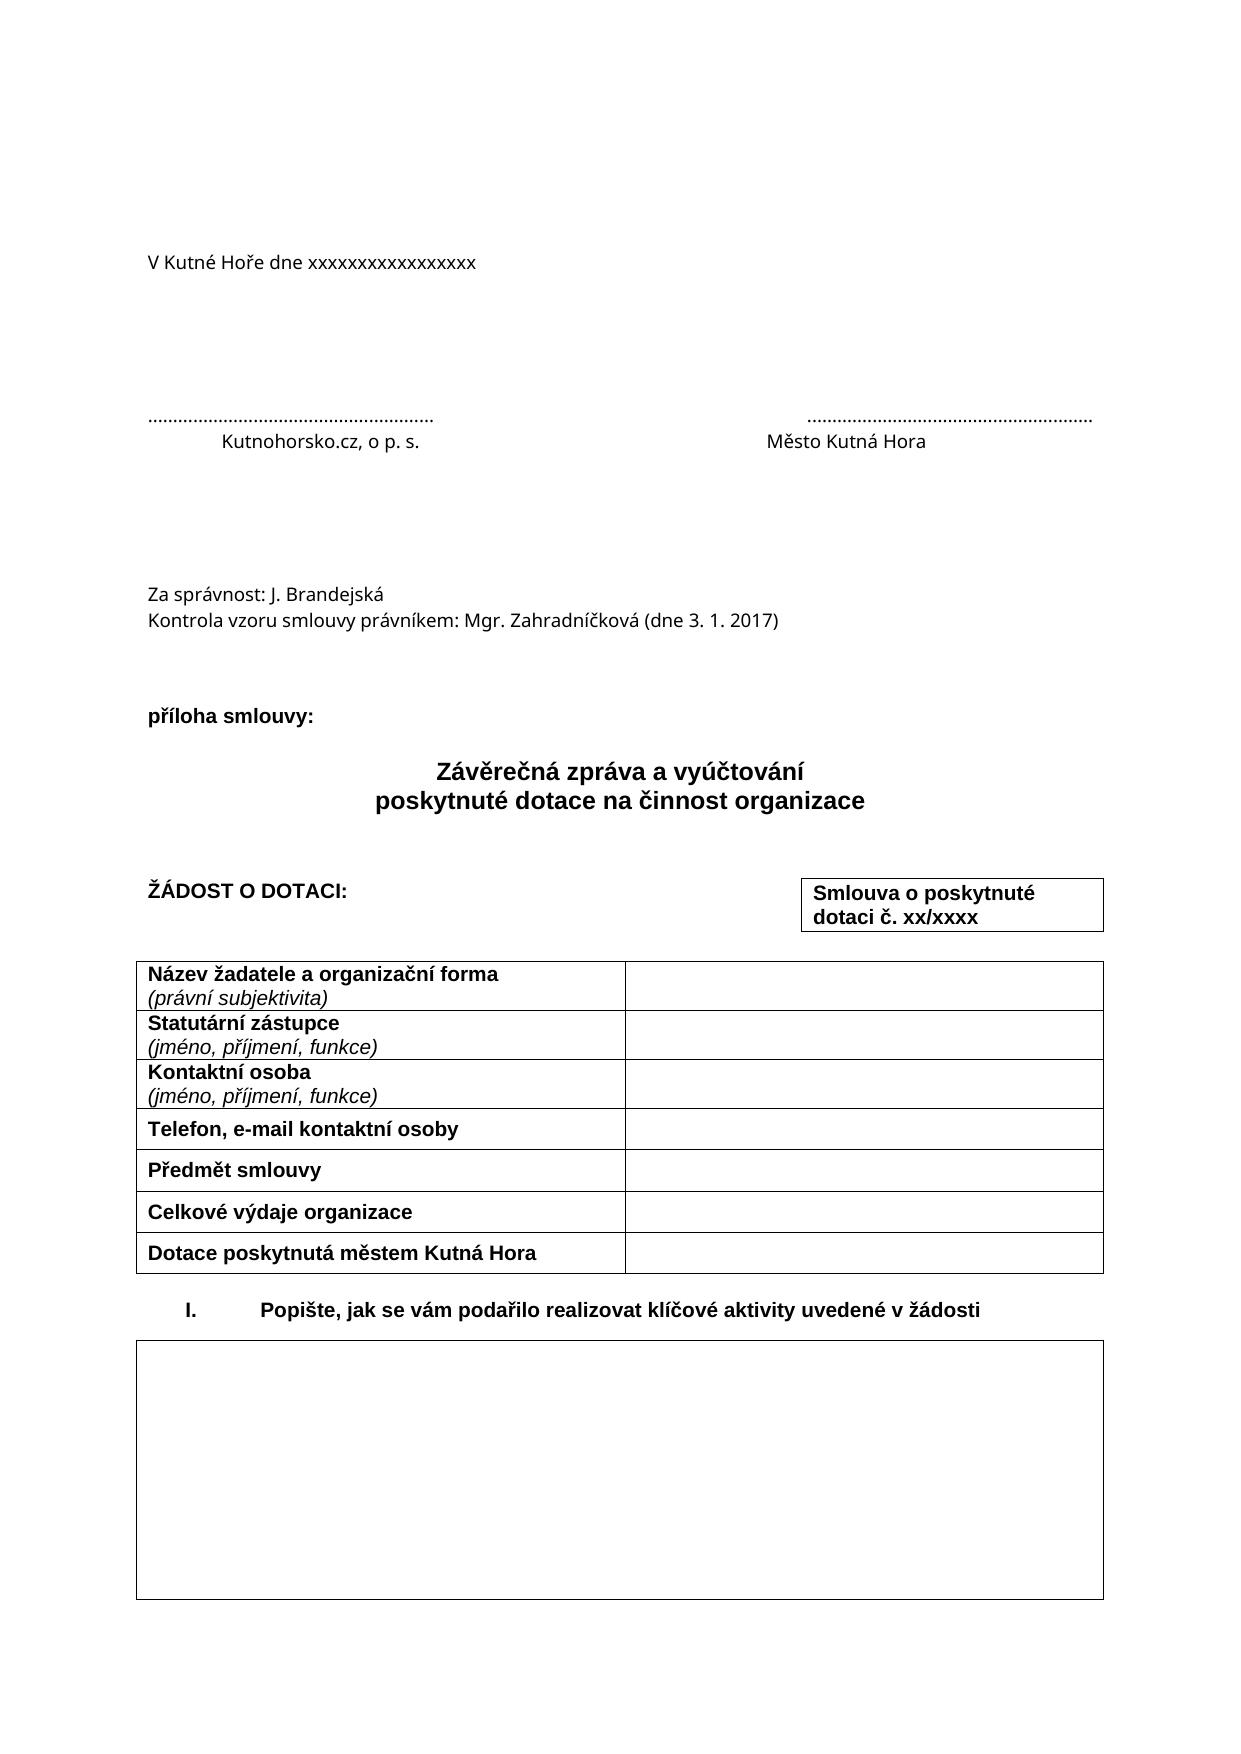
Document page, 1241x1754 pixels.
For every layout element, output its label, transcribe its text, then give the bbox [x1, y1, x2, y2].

table_header Popište, jak se vám podařilo realizovat klíčové aktivity uvedené v žádosti [136, 1298, 1104, 1339]
table_cell Telefon, e-mail kontaktní osoby [137, 1109, 625, 1149]
text Závěrečná zpráva a vyúčtování [148, 757, 1093, 786]
table_header Název žadatele a organizační forma (právní subjektivita) [137, 962, 625, 1010]
text poskytnuté dotace na činnost organizace [148, 786, 1093, 814]
table_cell [626, 1011, 1103, 1059]
table_cell Dotace poskytnutá městem Kutná Hora [137, 1233, 625, 1273]
table_cell [626, 1192, 1103, 1232]
text Za správnost: J. Brandejská [148, 581, 1093, 607]
text Kontrola vzoru smlouvy právníkem: Mgr. Zahradníčková (dne 3. 1. 2017) [148, 607, 1093, 632]
text příloha smlouvy: [148, 704, 1093, 728]
table_cell [626, 1060, 1103, 1108]
table_cell [626, 1233, 1103, 1273]
table_cell Předmět smlouvy [137, 1150, 625, 1191]
text V Kutné Hoře dne xxxxxxxxxxxxxxxxx [148, 250, 1093, 275]
table_header ŽÁDOST O DOTACI: [136, 878, 801, 931]
table_cell Kontaktní osoba (jméno, příjmení, funkce) [137, 1060, 625, 1108]
text ......................................................... ......................................................... Kutnohorsko.cz, o p. s. Město Kutná Hora [148, 403, 1093, 454]
table_cell Celkové výdaje organizace [137, 1192, 625, 1232]
table_cell [137, 1341, 1103, 1599]
table_cell [626, 1109, 1103, 1149]
table_cell Statutární zástupce (jméno, příjmení, funkce) [137, 1011, 625, 1059]
table_header Smlouva o poskytnuté dotaci č. xx/xxxx [802, 879, 1103, 931]
table_cell [626, 1150, 1103, 1191]
table_header [626, 962, 1103, 1010]
